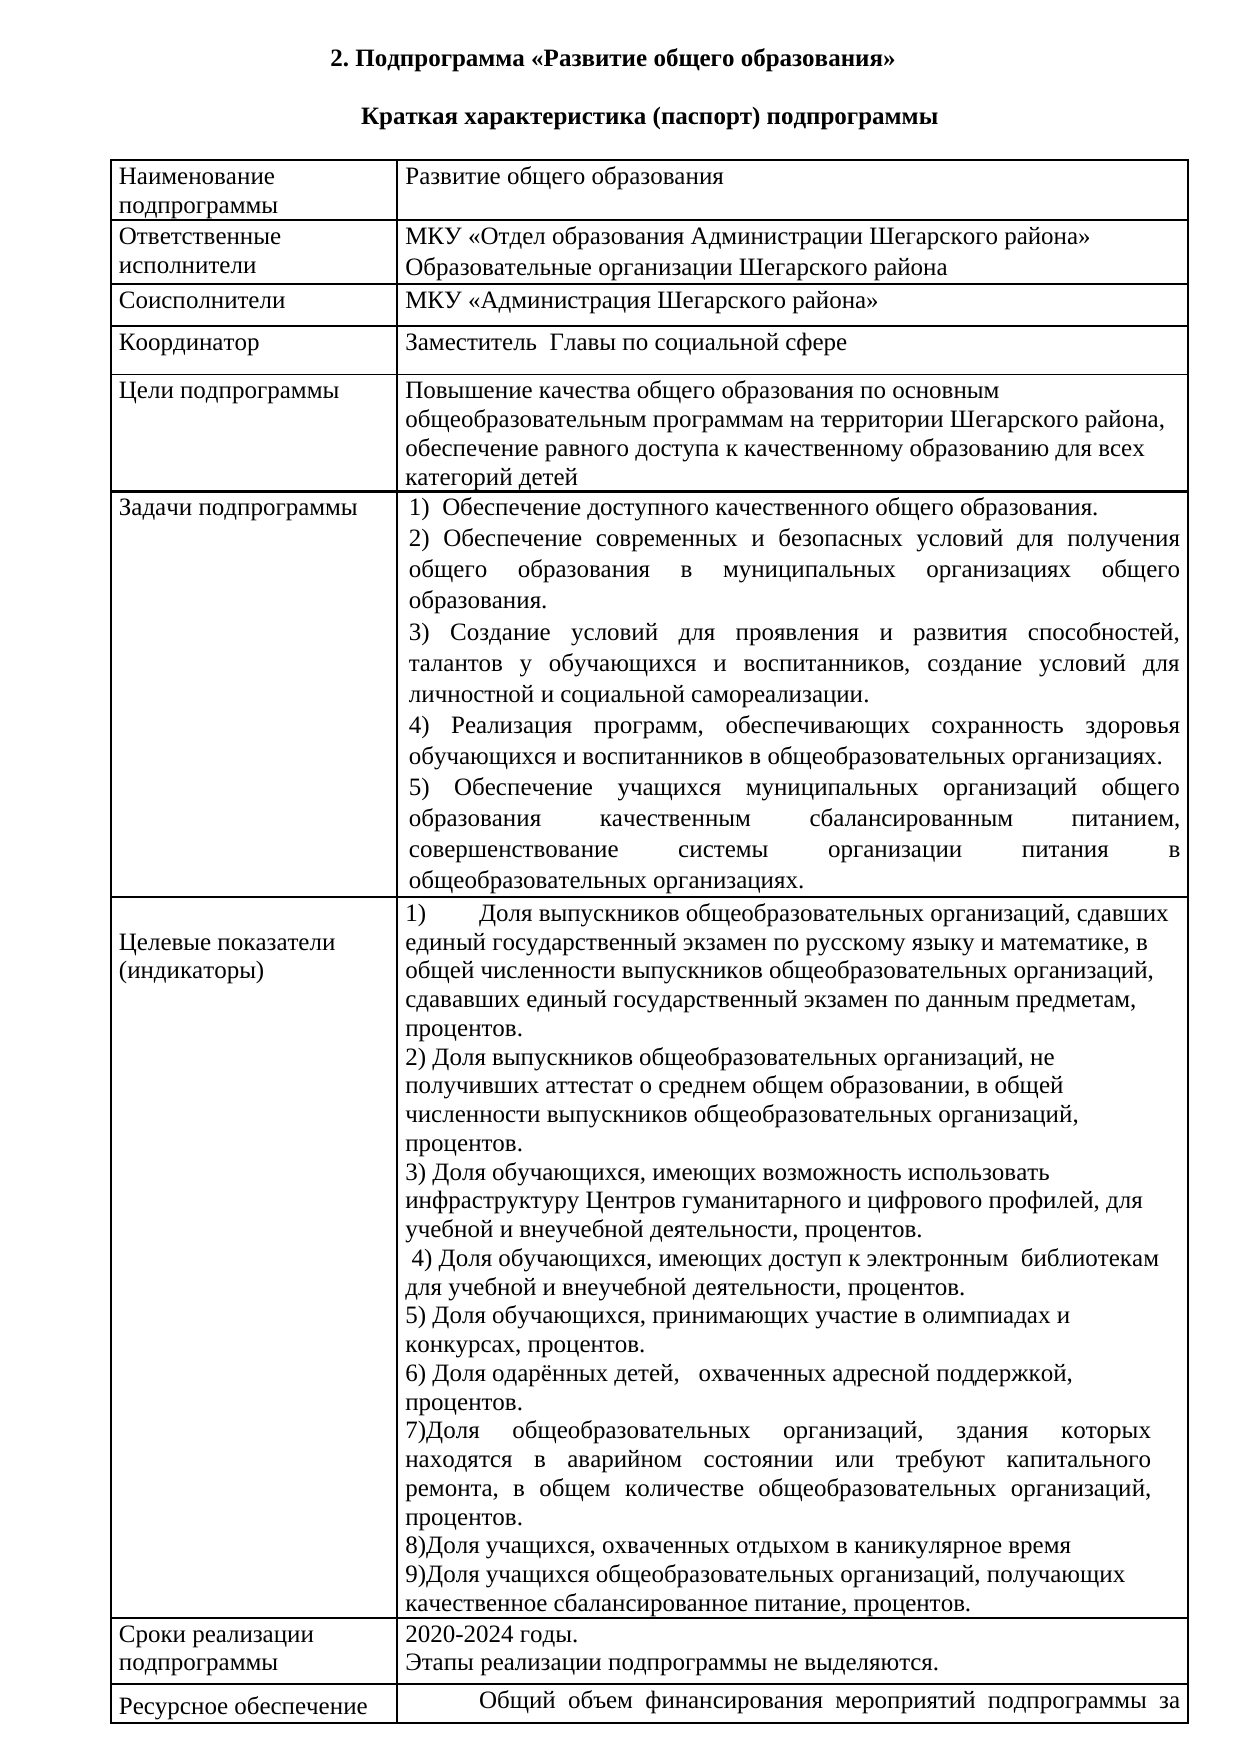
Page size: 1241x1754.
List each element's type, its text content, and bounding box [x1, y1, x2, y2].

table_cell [112, 1685, 396, 1722]
table_cell Заместитель Главы по социальной сфере [398, 327, 1187, 374]
table_cell Цели подпрограммы [112, 375, 396, 490]
table_cell 1) Доля выпускников общеобразовательных организаций, сдавших единый государственный экзамен по русскому языку и математике, в общей численности выпускников общеобразовательных организаций, сдававших единый государственный экзамен по данным предметам, процентов. 2) Доля выпускников общеобразовательных организаций, не получивших аттестат о среднем общем образовании, в общей численности выпускников общеобразовательных организаций, процентов. 3) Доля обучающихся, имеющих возможность использовать инфраструктуру Центров гуманитарного и цифрового профилей, для учебной и внеучебной деятельности, процентов. 4) Доля обучающихся, имеющих доступ к электронным библиотекам для учебной и внеучебной деятельности, процентов. 5) Доля обучающихся, принимающих участие в олимпиадах и конкурсах, процентов. 6) Доля одарённых детей, охваченных адресной поддержкой, процентов. 7)Доля общеобразовательных организаций, здания которых находятся в аварийном состоянии или требуют капитального ремонта, в общем количестве общеобразовательных организаций, процентов. 8)Доля учащихся, охваченных отдыхом в каникулярное время 9)Доля учащихся общеобразовательных организаций, получающих качественное сбалансированное питание, процентов. [398, 898, 1187, 1617]
table_cell Соисполнители [112, 285, 396, 325]
table_cell Ответственные исполнители [112, 221, 396, 283]
table_cell 1) Обеспечение доступного качественного общего образования. 2) Обеспечение современных и безопасных условий для получения общего образования в муниципальных организациях общего образования. 3) Создание условий для проявления и развития способностей, талантов у обучающихся и воспитанников, создание условий для личностной и социальной самореализации. 4) Реализация программ, обеспечивающих сохранность здоровья обучающихся и воспитанников в общеобразовательных организациях. 5) Обеспечение учащихся муниципальных организаций общего образования качественным сбалансированным питанием, совершенствование системы организации питания в общеобразовательных организациях. [398, 493, 1187, 896]
table_header Наименование подпрограммы [112, 161, 396, 219]
table_cell Повышение качества общего образования по основным общеобразовательным программам на территории Шегарского района, обеспечение равного доступа к качественному образованию для всех категорий детей [398, 375, 1187, 490]
table_cell Координатор [112, 327, 396, 374]
table_cell 2020-2024 годы. Этапы реализации подпрограммы не выделяются. [398, 1619, 1187, 1683]
table_cell Сроки реализации подпрограммы [112, 1619, 396, 1683]
table_cell Целевые показатели (индикаторы) [112, 898, 396, 1617]
table_cell Задачи подпрограммы [112, 493, 396, 896]
table_cell МКУ «Администрация Шегарского района» [398, 285, 1187, 325]
text Краткая характеристика (паспорт) подпрограммы [148, 101, 1152, 130]
subtitle 2. Подпрограмма «Развитие общего образования» [148, 43, 1078, 72]
table_header Развитие общего образования [398, 161, 1187, 219]
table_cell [398, 1685, 1187, 1722]
table_cell МКУ «Отдел образования Администрации Шегарского района» Образовательные организации Шегарского района [398, 221, 1187, 283]
